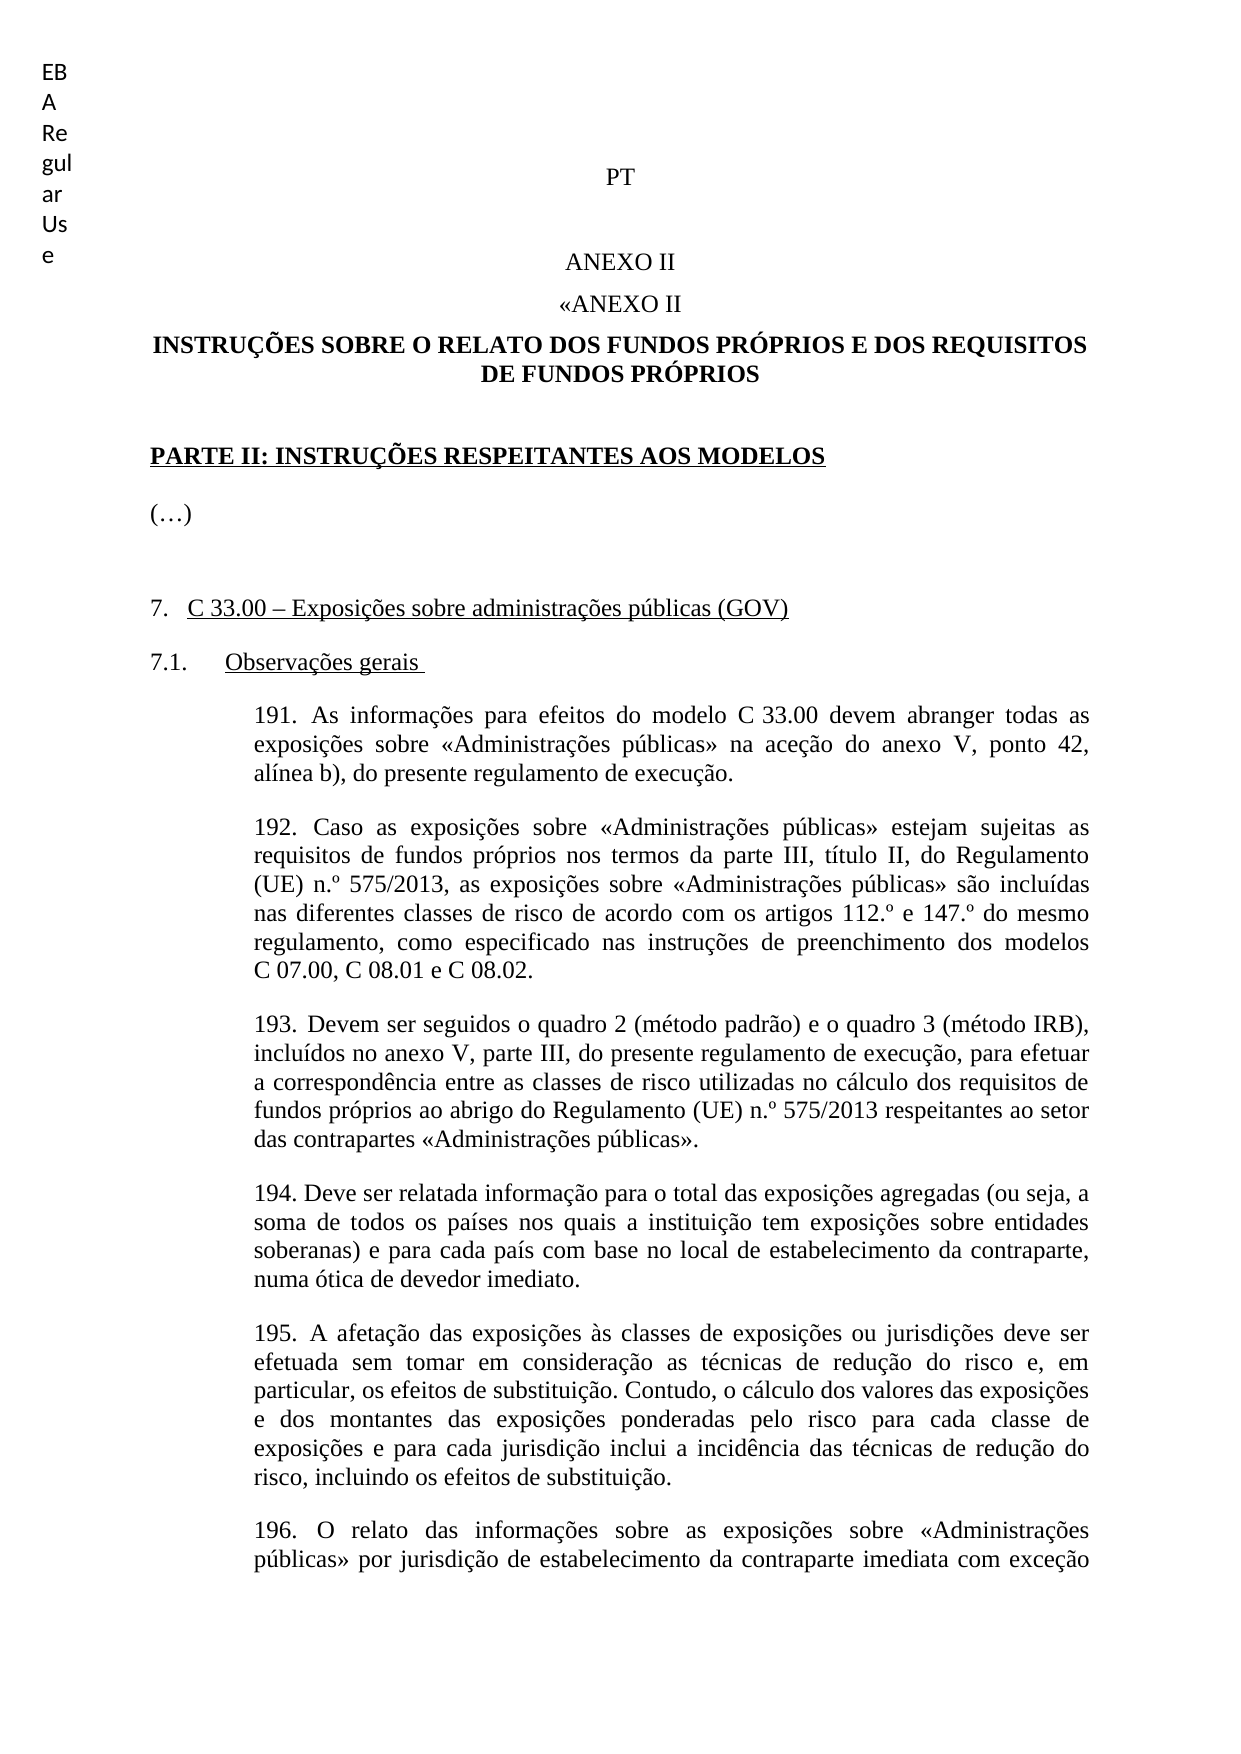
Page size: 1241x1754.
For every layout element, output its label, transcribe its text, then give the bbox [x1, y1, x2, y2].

text ANEXO II [150, 247, 1090, 276]
text PARTE II: INSTRUÇÕES RESPEITANTES AOS MODELOS [150, 441, 1090, 470]
text INSTRUÇÕES SOBRE O RELATO DOS FUNDOS PRÓPRIOS E DOS REQUISITOS DE FUNDOS PRÓPRIOS [150, 330, 1090, 387]
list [253, 1516, 1090, 1573]
text PT [150, 162, 1090, 191]
list 7. C 33.00 – Exposições sobre administrações públicas (GOV) [150, 593, 1090, 622]
text «ANEXO II [150, 289, 1090, 317]
text (…) [150, 498, 1090, 527]
list 7.1. Observações gerais [150, 647, 1090, 676]
